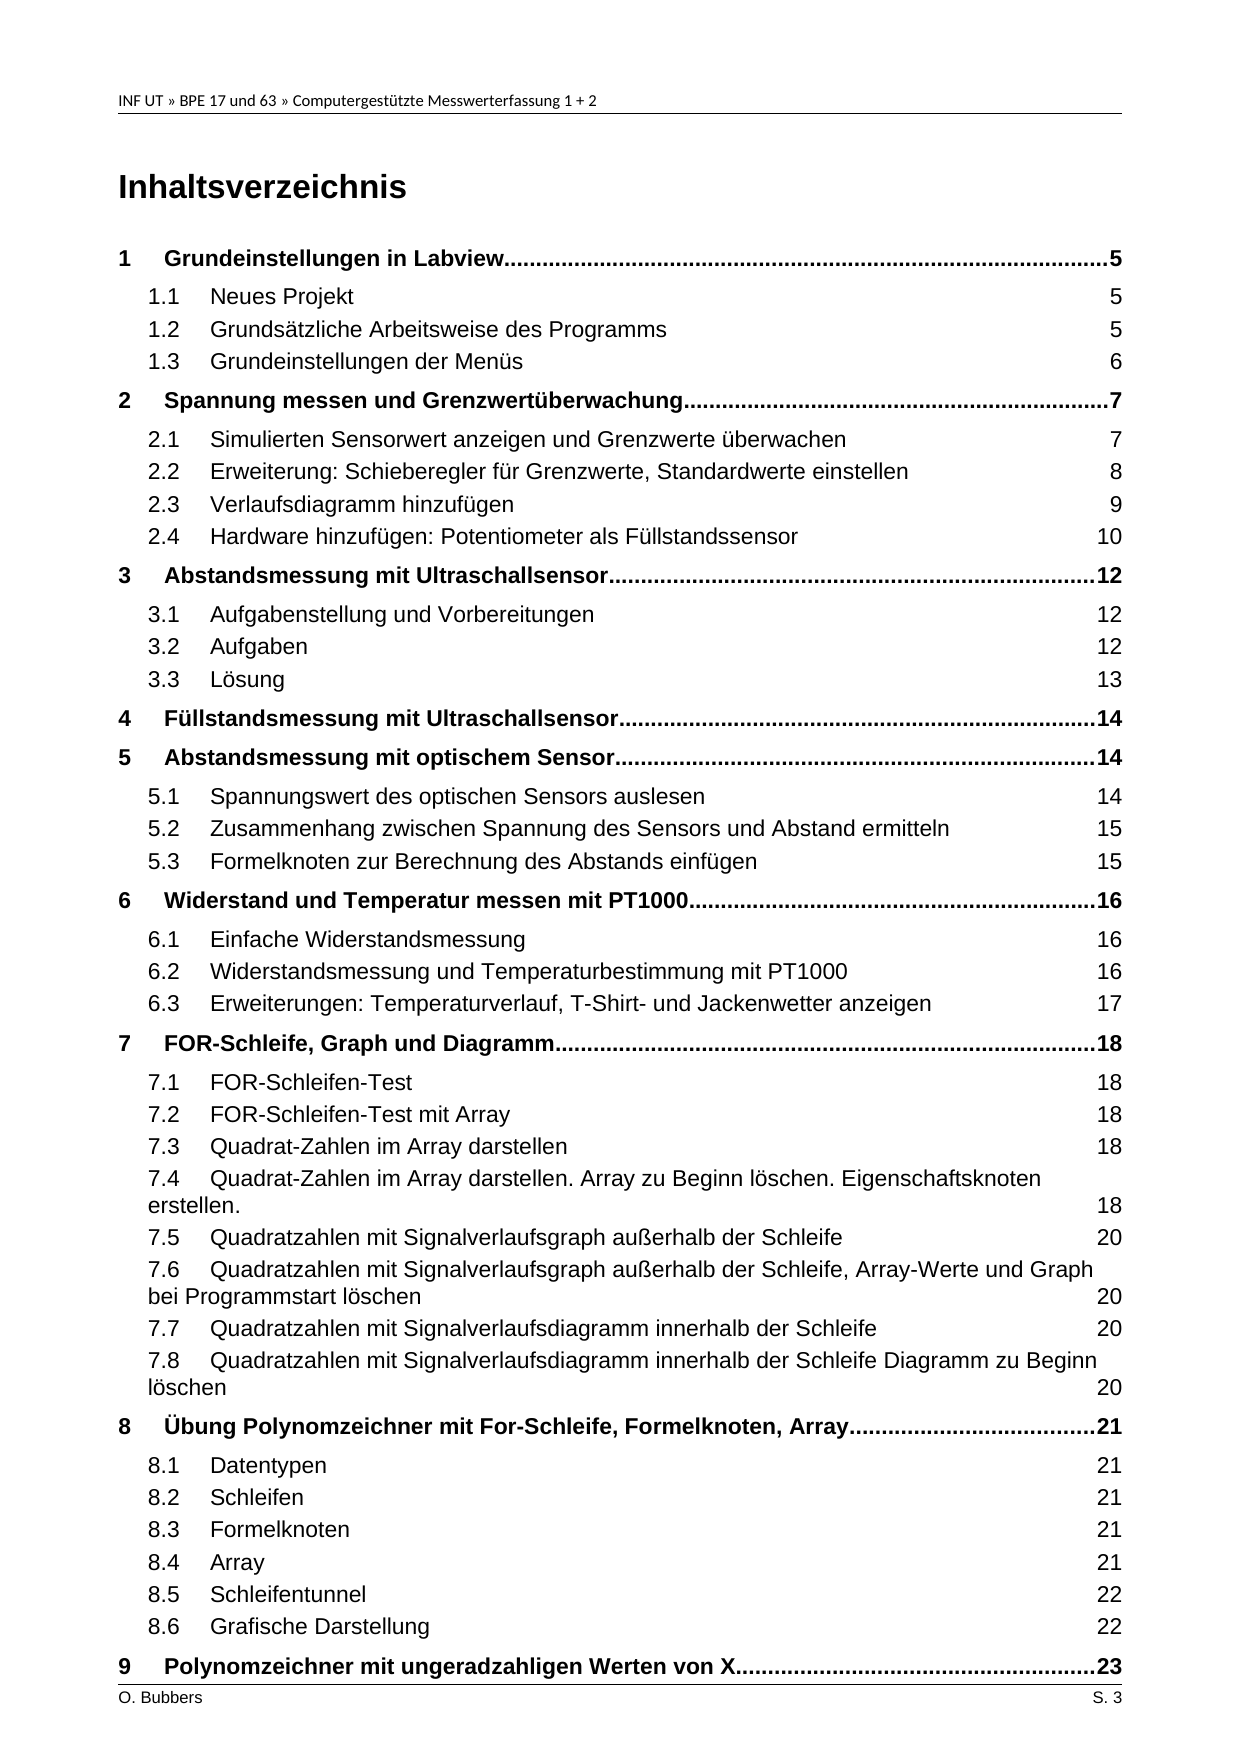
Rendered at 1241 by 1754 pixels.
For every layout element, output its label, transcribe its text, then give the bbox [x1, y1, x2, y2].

text 8 Übung Polynomzeichner mit For-Schleife, Formelknoten, Array 21 [118, 1413, 1116, 1439]
text 7.6 Quadratzahlen mit Signalverlaufsgraph außerhalb der Schleife, Array-Werte und Graph bei Programmstart löschen 20 [148, 1256, 1122, 1309]
text 3.3 Lösung 13 [148, 666, 1122, 692]
text 6 Widerstand und Temperatur messen mit PT1000 16 [118, 887, 1116, 913]
text 6.3 Erweiterungen: Temperaturverlauf, T-Shirt- und Jackenwetter anzeigen 17 [148, 990, 1122, 1017]
text 1.1 Neues Projekt 5 [148, 283, 1122, 310]
text 4 Füllstandsmessung mit Ultraschallsensor 14 [118, 705, 1116, 731]
text 5.3 Formelknoten zur Berechnung des Abstands einfügen 15 [148, 848, 1122, 874]
text 9 Polynomzeichner mit ungeradzahligen Werten von X 23 [118, 1653, 1116, 1679]
text 7.1 FOR-Schleifen-Test 18 [148, 1068, 1122, 1095]
text 2 Spannung messen und Grenzwertüberwachung 7 [118, 387, 1116, 414]
text 3 Abstandsmessung mit Ultraschallsensor 12 [118, 562, 1116, 589]
text 7.3 Quadrat-Zahlen im Array darstellen 18 [148, 1133, 1122, 1159]
text 7.7 Quadratzahlen mit Signalverlaufsdiagramm innerhalb der Schleife 20 [148, 1315, 1122, 1341]
text 3.1 Aufgabenstellung und Vorbereitungen 12 [148, 601, 1122, 627]
text 1.3 Grundeinstellungen der Menüs 6 [148, 348, 1122, 374]
text 8.2 Schleifen 21 [148, 1484, 1122, 1510]
text 2.1 Simulierten Sensorwert anzeigen und Grenzwerte überwachen 7 [148, 426, 1122, 452]
text 8.1 Datentypen 21 [148, 1452, 1122, 1478]
text 2.2 Erweiterung: Schieberegler für Grenzwerte, Standardwerte einstellen 8 [148, 458, 1122, 485]
text 5.1 Spannungswert des optischen Sensors auslesen 14 [148, 783, 1122, 809]
text 6.1 Einfache Widerstandsmessung 16 [148, 926, 1122, 952]
text 8.5 Schleifentunnel 22 [148, 1581, 1122, 1607]
text 7.4 Quadrat-Zahlen im Array darstellen. Array zu Beginn löschen. Eigenschaftsknoten erstellen. 18 [148, 1165, 1122, 1218]
text 1.2 Grundsätzliche Arbeitsweise des Programms 5 [148, 316, 1122, 342]
text 7.8 Quadratzahlen mit Signalverlaufsdiagramm innerhalb der Schleife Diagramm zu Beginn löschen 20 [148, 1347, 1122, 1400]
text 7.2 FOR-Schleifen-Test mit Array 18 [148, 1101, 1122, 1127]
text 8.3 Formelknoten 21 [148, 1516, 1122, 1543]
text 6.2 Widerstandsmessung und Temperaturbestimmung mit PT1000 16 [148, 958, 1122, 984]
text 8.4 Array 21 [148, 1549, 1122, 1575]
text 2.3 Verlaufsdiagramm hinzufügen 9 [148, 491, 1122, 517]
text 7 FOR-Schleife, Graph und Diagramm 18 [118, 1030, 1116, 1056]
subtitle Inhaltsverzeichnis [118, 167, 1122, 205]
text 3.2 Aufgaben 12 [148, 633, 1122, 660]
text 8.6 Grafische Darstellung 22 [148, 1613, 1122, 1639]
text 2.4 Hardware hinzufügen: Potentiometer als Füllstandssensor 10 [148, 523, 1122, 549]
text 5 Abstandsmessung mit optischem Sensor 14 [118, 744, 1116, 771]
text 5.2 Zusammenhang zwischen Spannung des Sensors und Abstand ermitteln 15 [148, 815, 1122, 842]
text 7.5 Quadratzahlen mit Signalverlaufsgraph außerhalb der Schleife 20 [148, 1224, 1122, 1250]
text 1 Grundeinstellungen in Labview 5 [118, 244, 1116, 271]
